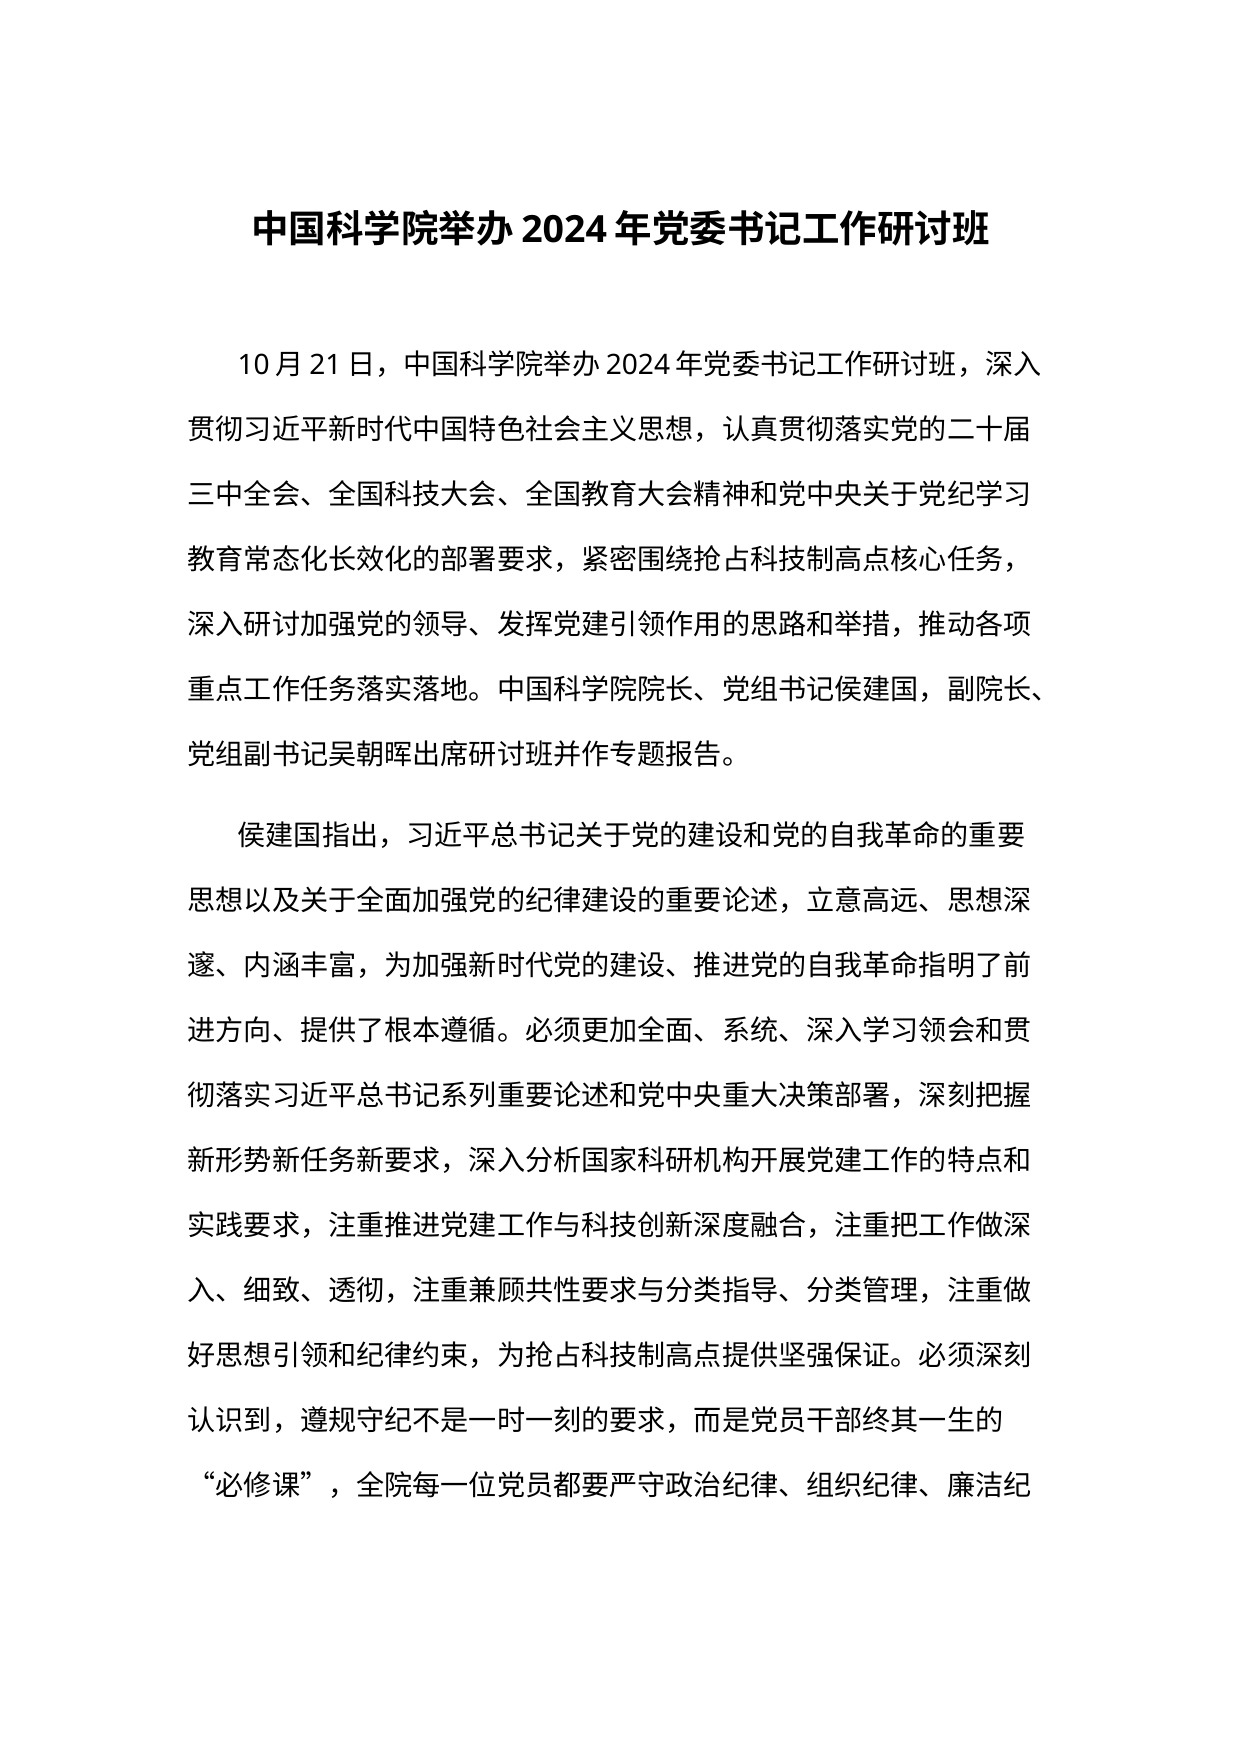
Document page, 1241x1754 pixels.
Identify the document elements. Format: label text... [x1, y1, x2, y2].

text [187, 800, 1053, 1515]
text 10月21日，中国科学院举办2024年党委书记工作研讨班，深入贯彻习近平新时代中国特色社会主义思想，认真贯彻落实党的二十届三中全会、全国科技大会、全国教育大会精神和党中央关于党纪学习教育常态化长效化的部署要求，紧密围绕抢占科技制高点核心任务，深入研讨加强党的领导、发挥党建引领作用的思路和举措，推动各项重点工作任务落实落地。中国科学院院长、党组书记侯建国，副院长、党组副书记吴朝晖出席研讨班并作专题报告。 [187, 330, 1053, 785]
text 中国科学院举办2024年党委书记工作研讨班 [187, 193, 1053, 258]
